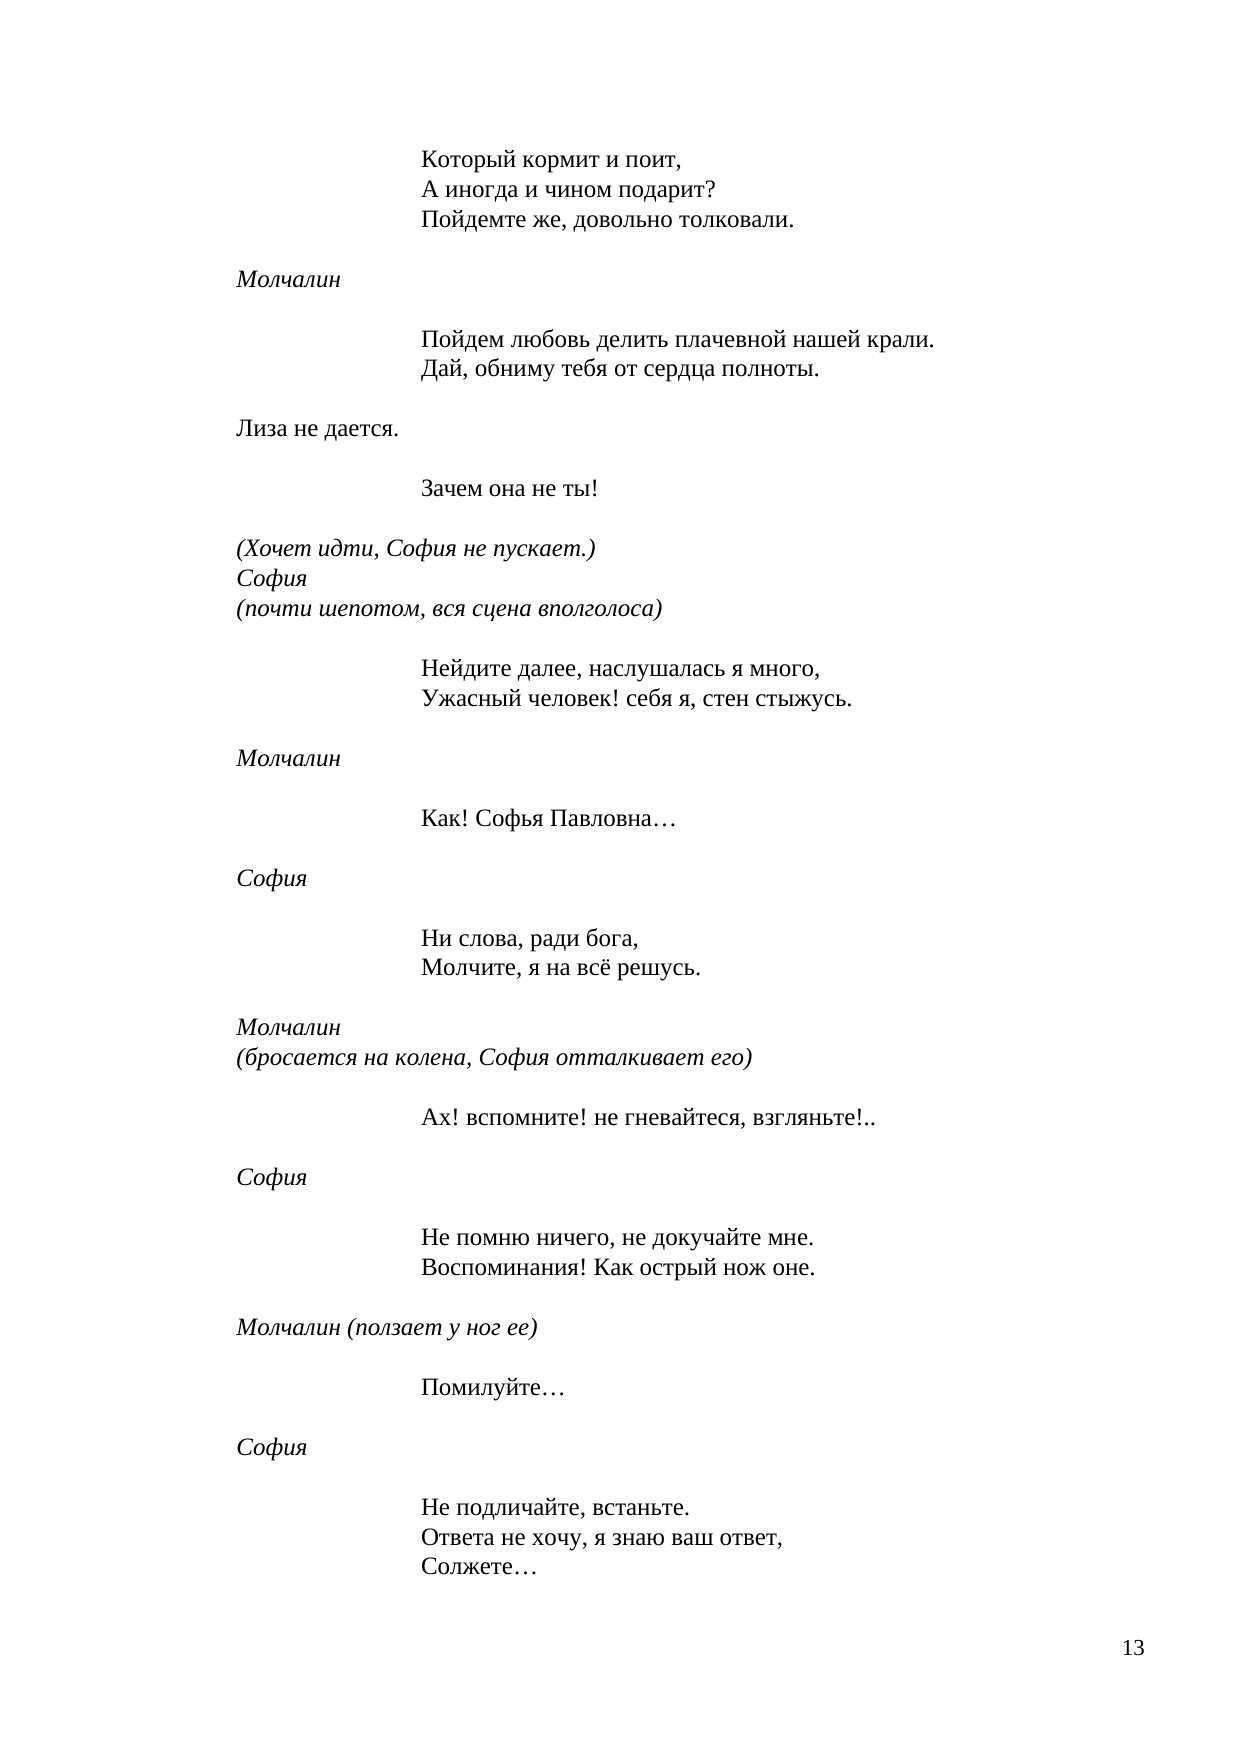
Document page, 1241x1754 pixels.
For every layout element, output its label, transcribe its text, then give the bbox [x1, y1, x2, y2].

text Молчалин [236, 1012, 1167, 1041]
text София [236, 563, 1167, 592]
text София [236, 863, 1167, 892]
text Зачем она не ты! [421, 473, 1167, 502]
text Молчалин (ползает у ног ее) [236, 1312, 1167, 1341]
text Как! Софья Павловна… [421, 803, 1167, 832]
text Пойдем любовь делить плачевной нашей крали. Дай, обниму тебя от сердца полноты. [421, 324, 945, 382]
text (почти шепотом, вся сцена вполголоса) [236, 593, 1167, 622]
text Лиза не дается. [236, 413, 1167, 442]
text Который кормит и поит, [421, 144, 1167, 173]
text А иногда и чином подарит? Пойдемте же, довольно толковали. [421, 174, 818, 233]
text Ах! вспомните! не гневайтеся, взгляньте!.. [421, 1102, 1167, 1131]
text София [236, 1432, 1167, 1461]
text Не помню ничего, не докучайте мне. Воспоминания! Как острый нож оне. [421, 1222, 817, 1281]
text Помилуйте… [421, 1372, 1167, 1401]
text (бросается на колена, София отталкивает его) [236, 1042, 1167, 1071]
text (Хочет идти, София не пускает.) [236, 533, 1167, 562]
text Ответа не хочу, я знаю ваш ответ, Солжете… [421, 1522, 785, 1580]
text Молчалин [236, 743, 1167, 772]
text Нейдите далее, наслушалась я много, Ужасный человек! себя я, стен стыжусь. [421, 653, 892, 712]
text Ни слова, ради бога, Молчите, я на всё решусь. [421, 923, 732, 981]
text Молчалин [236, 264, 1167, 293]
text Не подличайте, встаньте. [421, 1492, 1167, 1521]
text София [236, 1162, 1167, 1191]
